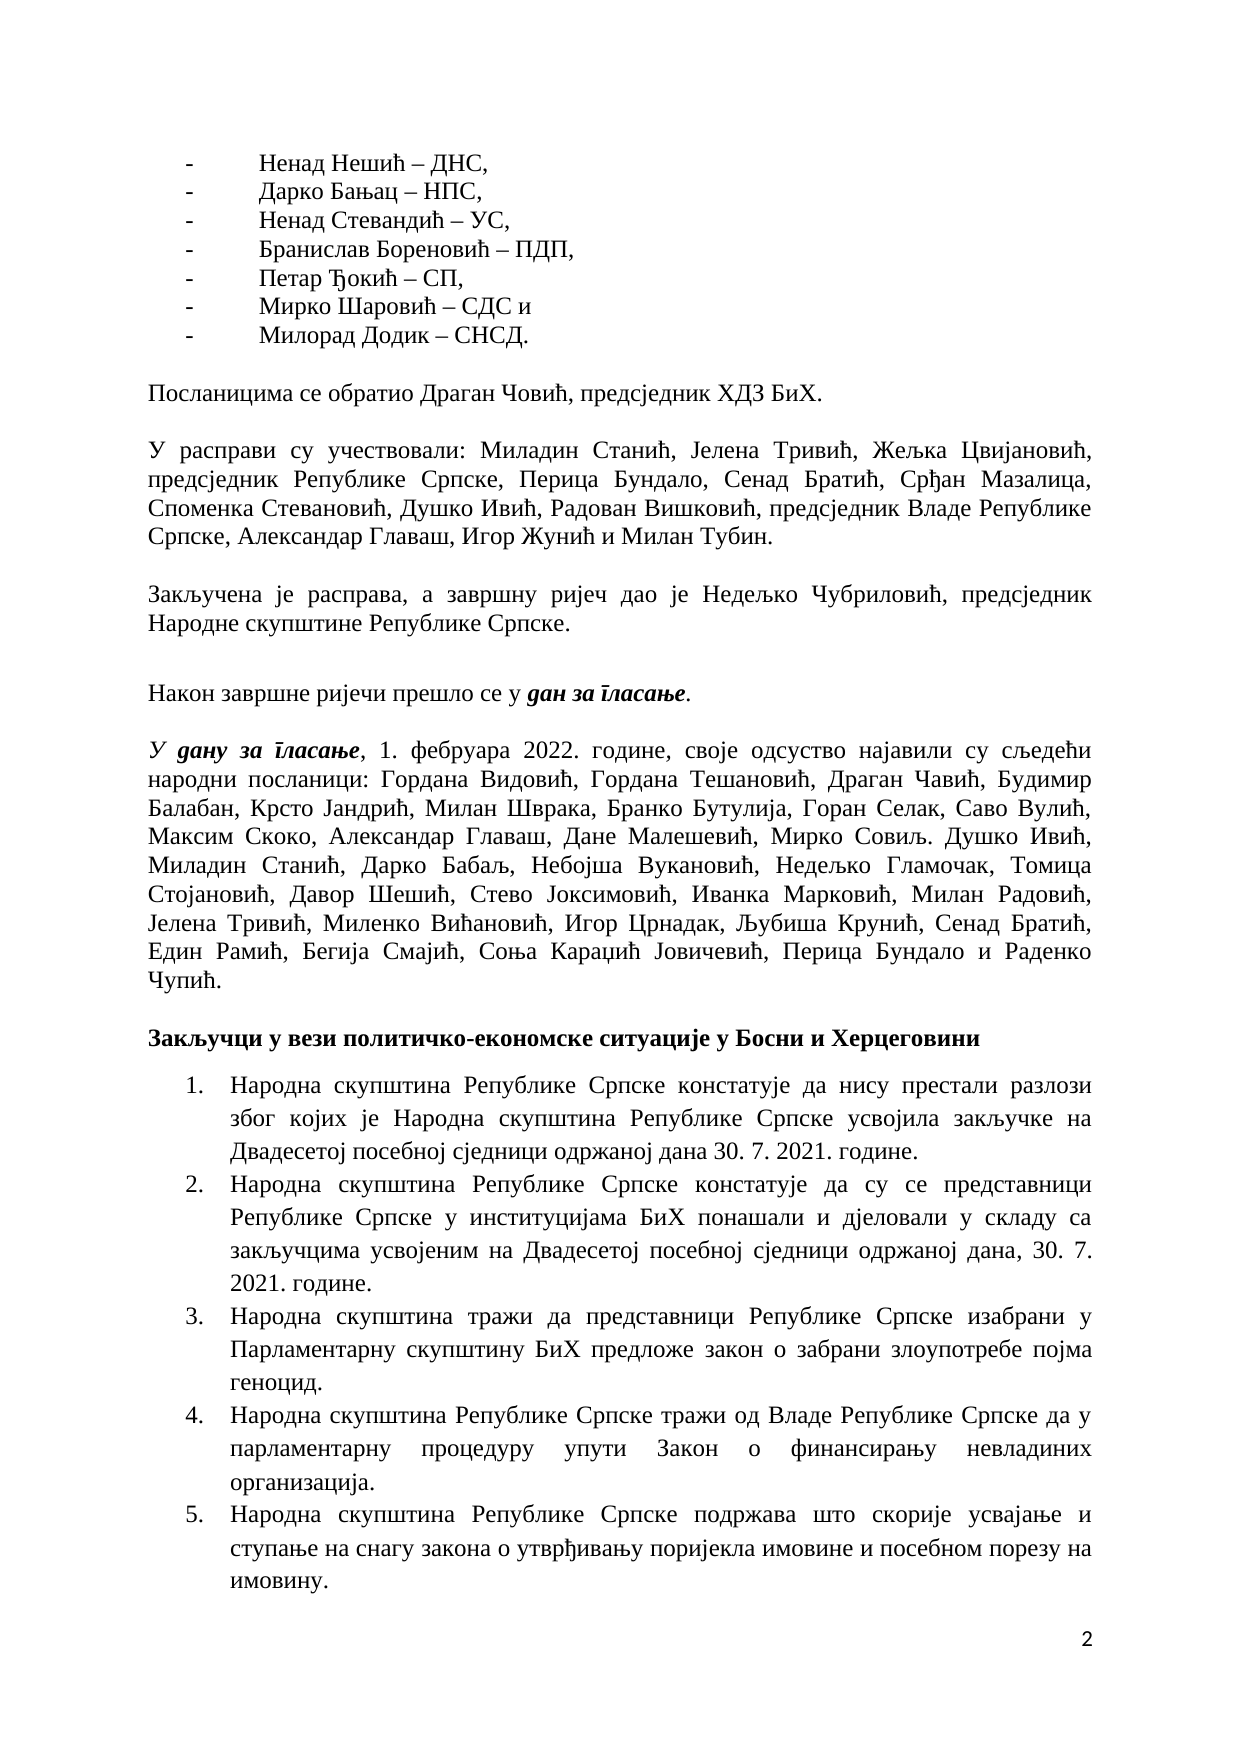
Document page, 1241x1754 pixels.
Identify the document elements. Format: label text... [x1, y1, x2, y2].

list Народна скупштина Републике Српске подржава што скорије усвајање и ступање на снагу закона о утврђивању поријекла имовине и посебном порезу на имовину. [185, 1499, 1093, 1594]
list Ненад Нешић – ДНС, [185, 148, 1093, 176]
list Милорад Додик – СНСД. [185, 320, 1093, 349]
text Посланицима се обратио Драган Човић, предсједник ХДЗ БиХ. [148, 378, 1093, 406]
text Закључена је расправа, а завршну ријеч дао је Недељко Чубриловић, предсједник Народне скупштине Републике Српске. [148, 579, 1093, 636]
list Народна скупштина Републике Српске констатује да нису престали разлози због којих је Народна скупштина Републике Српске усвојила закључке на Двадесетoj посебној сједници одржаној дана 30. 7. 2021. године. [185, 1070, 1093, 1165]
list Народна скупштина Републике Српске тражи од Владе Републике Српске да у парламентарну процедуру упути Закон о финансирању невладиних организација. [185, 1401, 1093, 1495]
text Након завршне ријечи прешло се у дан за гласање. [148, 678, 1093, 706]
text У дану за гласање, 1. фебруара 2022. године, своје одсуство најавили су сљедећи народни посланици: Гордана Видовић, Гордана Тешановић, Драган Чавић, Будимир Балабан, Крсто Јандрић, Милан Шврака, Бранко Бутулија, Горан Селак, Саво Вулић, Максим Скоко, Александар Главаш, Дане Малешевић, Мирко Совиљ. Душко Ивић, Миладин Станић, Дарко Бабаљ, Небојша Вукановић, Недељко Гламочак, Томица Стојановић, Давор Шешић, Стево Јоксимовић, Иванка Марковић, Милан Радовић, Јелена Тривић, Миленко Вићановић, Игор Црнадак, Љубиша Крунић, Сенад Братић, Един Рамић, Бегија Смајић, Соња Караџић Јовичевић, Перица Бундало и Раденко Чупић. [148, 735, 1093, 994]
text У расправи су учествовали: Миладин Станић, Јелена Тривић, Жељка Цвијановић, предсједник Републике Српске, Перица Бундало, Сенад Братић, Срђан Мазалица, Споменка Стевановић, Душко Ивић, Радован Вишковић, предсједник Владе Републике Српске, Александар Главаш, Игор Жунић и Милан Тубин. [148, 435, 1093, 550]
list Бранислав Бореновић – ПДП, [185, 234, 1093, 263]
list Народна скупштина Републике Српске констатује да су се представници Републике Српске у институцијама БиХ понашали и дјеловали у складу са закључцима усвојеним на Двадесетој посебној сједници одржаној дана, 30. 7. 2021. године. [185, 1169, 1093, 1297]
text Закључци у вези политичко-економске ситуације у Босни и Херцеговини [148, 1023, 1093, 1051]
list Ненад Стевандић – УС, [185, 205, 1093, 234]
list Дарко Бањац – НПС, [185, 176, 1093, 205]
list Народна скупштина тражи да представници Републике Српске изабрани у Парламентарну скупштину БиХ предложе закон о забрани злоупотребе појма геноцид. [185, 1301, 1093, 1396]
list Петар Ђокић – СП, [185, 263, 1093, 291]
list Мирко Шаровић – СДС и [185, 291, 1093, 320]
